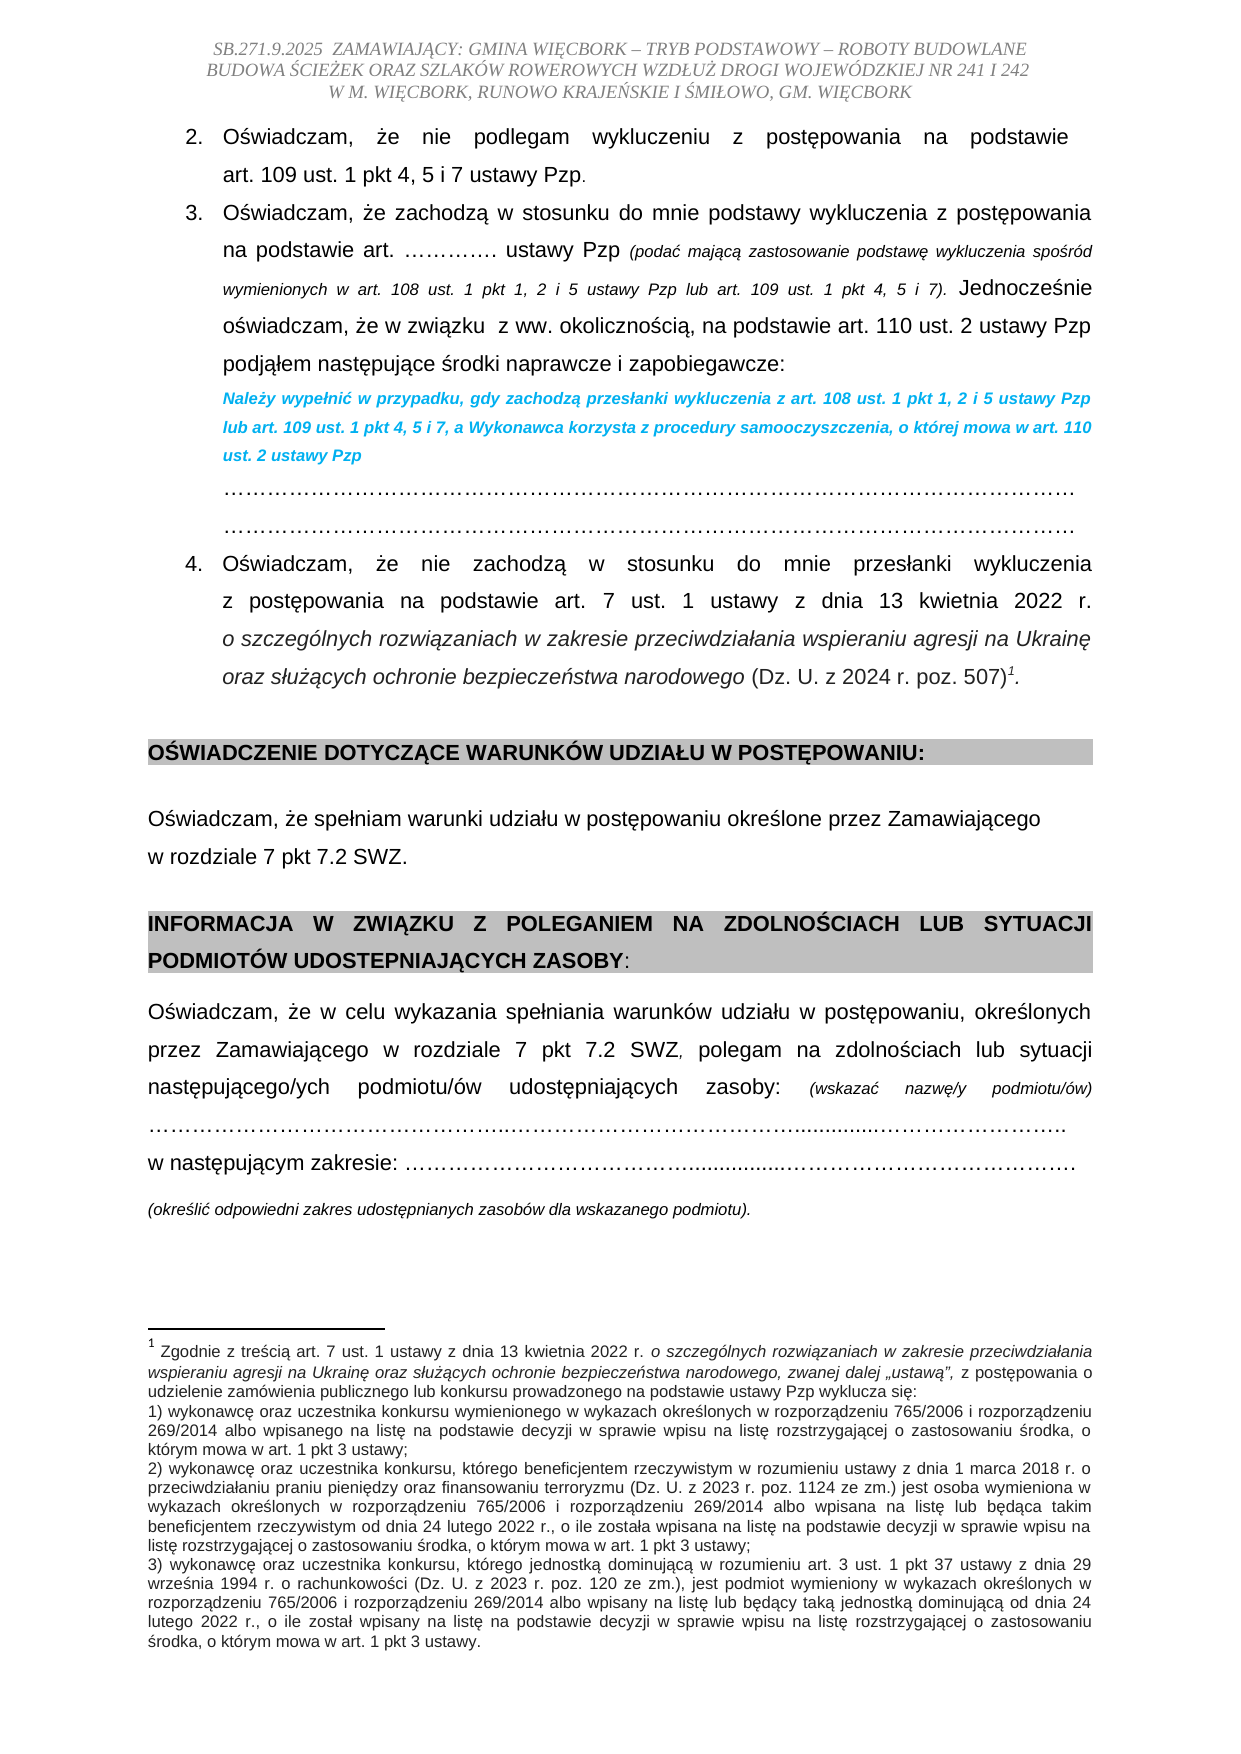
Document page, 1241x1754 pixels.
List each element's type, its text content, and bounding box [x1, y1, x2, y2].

text Oświadczam, że spełniam warunki udziału w postępowaniu określone przez Zamawiającego [148, 806, 1093, 831]
text Oświadczam, że w celu wykazania spełniania warunków udziału w postępowaniu, określonych przez Zamawiającego w rozdziale 7 pkt 7.2 SWZ, polegam na zdolnościach lub sytuacji następującego/ych podmiotu/ów udostępniających zasoby: (wskazać nazwę/y podmiotu/ów) …………………………………………..…………………………………..............…………………….. w następującym zakresie: …………………………………................…………………………………. [148, 999, 1093, 1175]
list Oświadczam, że nie zachodzą w stosunku do mnie przesłanki wykluczenia z postępowania na podstawie art. 7 ust. 1 ustawy z dnia 13 kwietnia 2022 r. o szczególnych rozwiązaniach w zakresie przeciwdziałania wspieraniu agresji na Ukrainę oraz służących ochronie bezpieczeństwa narodowego (Dz. U. z 2024 r. poz. 507). [185, 551, 1093, 689]
text OŚWIADCZENIE DOTYCZĄCE WARUNKÓW UDZIAŁU W POSTĘPOWANIU: [148, 739, 1093, 765]
list Należy wypełnić w przypadku, gdy zachodzą przesłanki wykluczenia z art. 108 ust. 1 pkt 1, 2 i 5 ustawy Pzp lub art. 109 ust. 1 pkt 4, 5 i 7, a Wykonawca korzysta z procedury samooczyszczenia, o której mowa w art. 110 ust. 2 ustawy Pzp [223, 389, 1093, 465]
text w rozdziale 7 pkt 7.2 SWZ. [148, 844, 1093, 869]
text (określić odpowiedni zakres udostępnianych zasobów dla wskazanego podmiotu). [148, 1200, 1093, 1219]
text INFORMACJA W ZWIĄZKU Z POLEGANIEM NA ZDOLNOŚCIACH LUB SYTUACJI PODMIOTÓW UDOSTEPNIAJĄCYCH ZASOBY: [148, 911, 1093, 973]
list Oświadczam, że zachodzą w stosunku do mnie podstawy wykluczenia z postępowania na podstawie art. …………. ustawy Pzp (podać mającą zastosowanie podstawę wykluczenia spośród wymienionych w art. 108 ust. 1 pkt 1, 2 i 5 ustawy Pzp lub art. 109 ust. 1 pkt 4, 5 i 7). Jednocześnie oświadczam, że w związku z ww. okolicznością, na podstawie art. 110 ust. 2 ustawy Pzp podjąłem następujące środki naprawcze i zapobiegawcze: [185, 199, 1093, 376]
list Oświadczam, że nie podlegam wykluczeniu z postępowania na podstawie art. 109 ust. 1 pkt 4, 5 i 7 ustawy Pzp. [185, 124, 1093, 187]
list ……………………………………………………………………………………………………………………………………………………………………………………………………………… [223, 475, 1093, 538]
